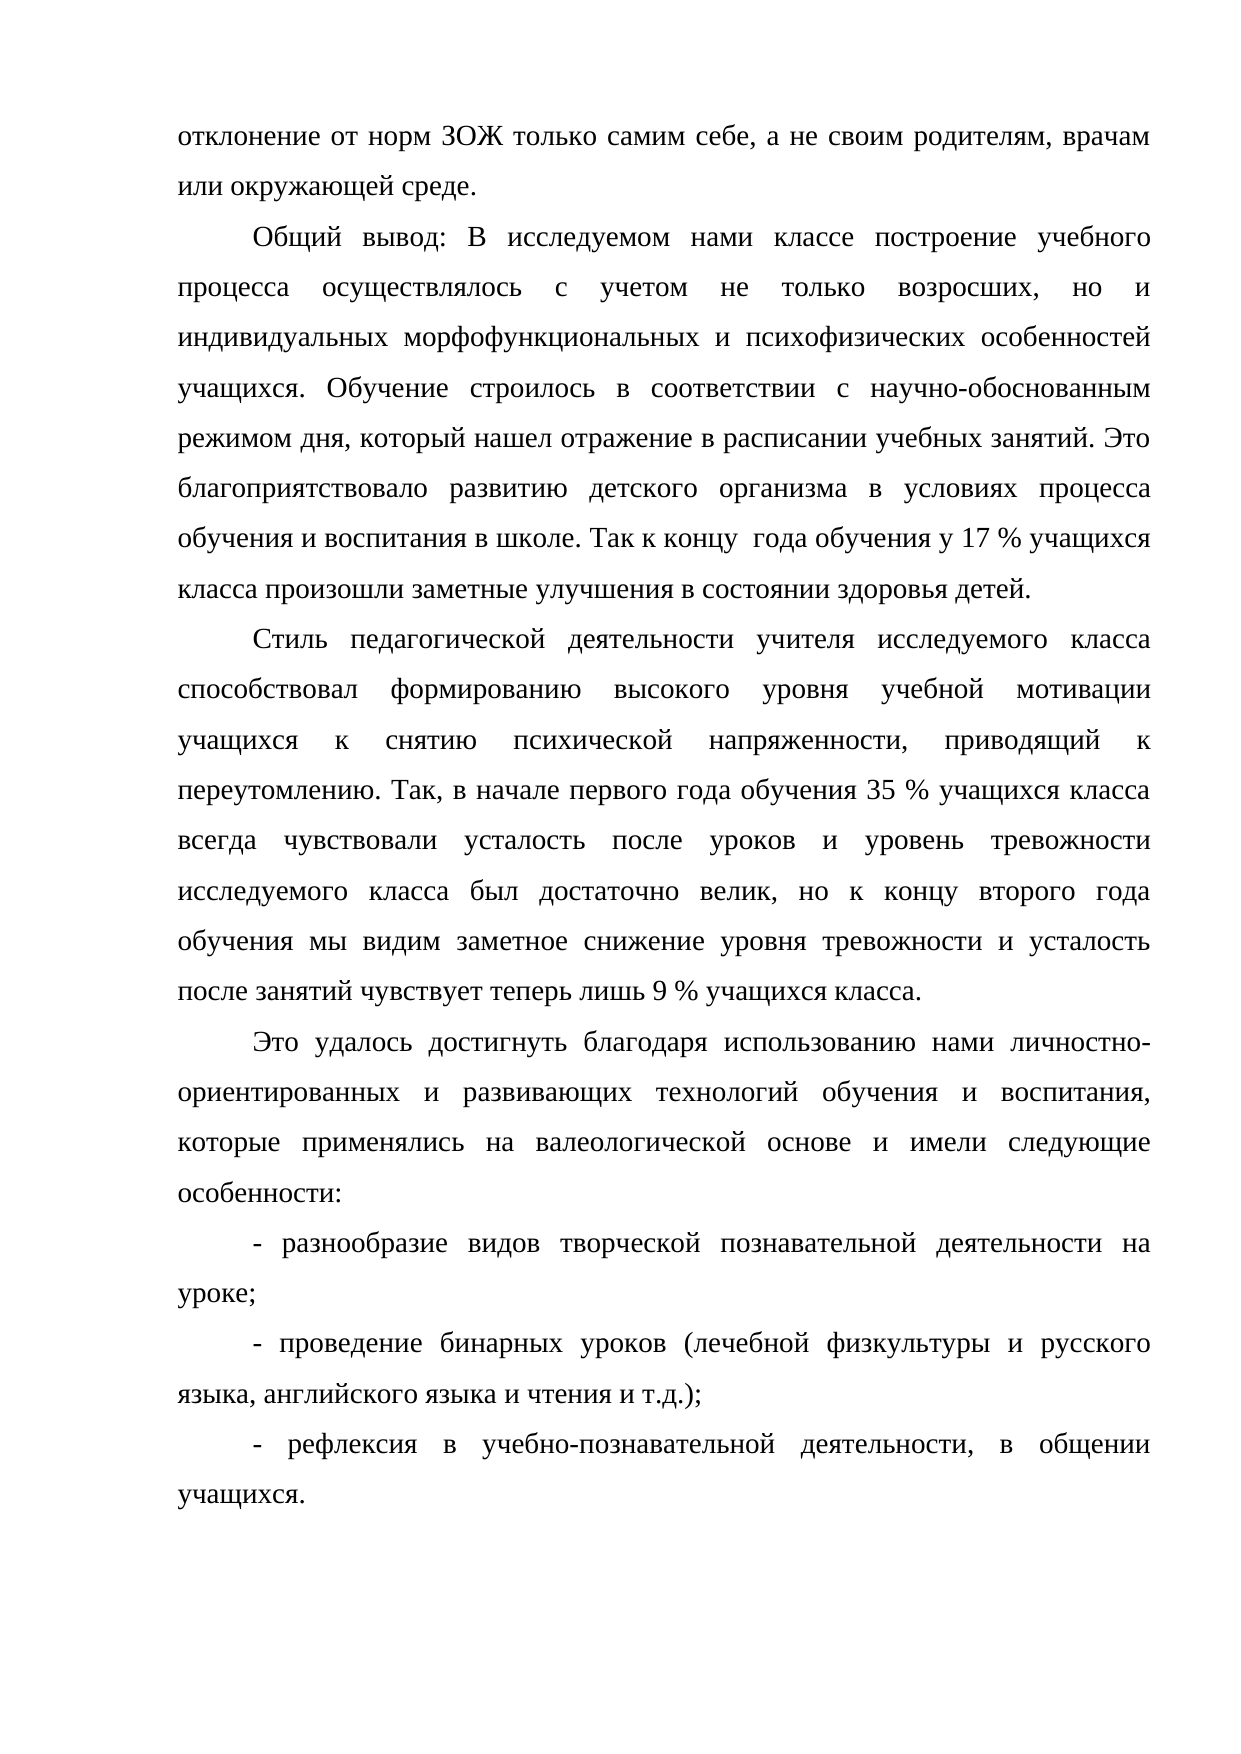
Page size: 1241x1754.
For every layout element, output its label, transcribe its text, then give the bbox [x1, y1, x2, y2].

text - рефлексия в учебно-познавательной деятельности, в общении учащихся. [177, 1426, 1152, 1510]
text - разнообразие видов творческой познавательной деятельности на уроке; [177, 1225, 1152, 1309]
text Общий вывод: В исследуемом нами классе построение учебного процесса осуществлялось с учетом не только возросших, но и индивидуальных морфофункциональных и психофизических особенностей учащихся. Обучение строилось в соответствии с научно-обоснованным режимом дня, который нашел отражение в расписании учебных занятий. Это благоприятствовало развитию детского организма в условиях процесса обучения и воспитания в школе. Так к концу года обучения у 17 % учащихся класса произошли заметные улучшения в состоянии здоровья детей. [177, 219, 1152, 604]
text - проведение бинарных уроков (лечебной физкультуры и русского языка, английского языка и чтения и т.д.); [177, 1326, 1152, 1409]
text Это удалось достигнуть благодаря использованию нами личностно-ориентированных и развивающих технологий обучения и воспитания, которые применялись на валеологической основе и имели следующие особенности: [177, 1024, 1152, 1208]
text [177, 118, 1152, 202]
text Стиль педагогической деятельности учителя исследуемого класса способствовал формированию высокого уровня учебной мотивации учащихся к снятию психической напряженности, приводящий к переутомлению. Так, в начале первого года обучения 35 % учащихся класса всегда чувствовали усталость после уроков и уровень тревожности исследуемого класса был достаточно велик, но к концу второго года обучения мы видим заметное снижение уровня тревожности и усталость после занятий чувствует теперь лишь 9 % учащихся класса. [177, 621, 1152, 1007]
